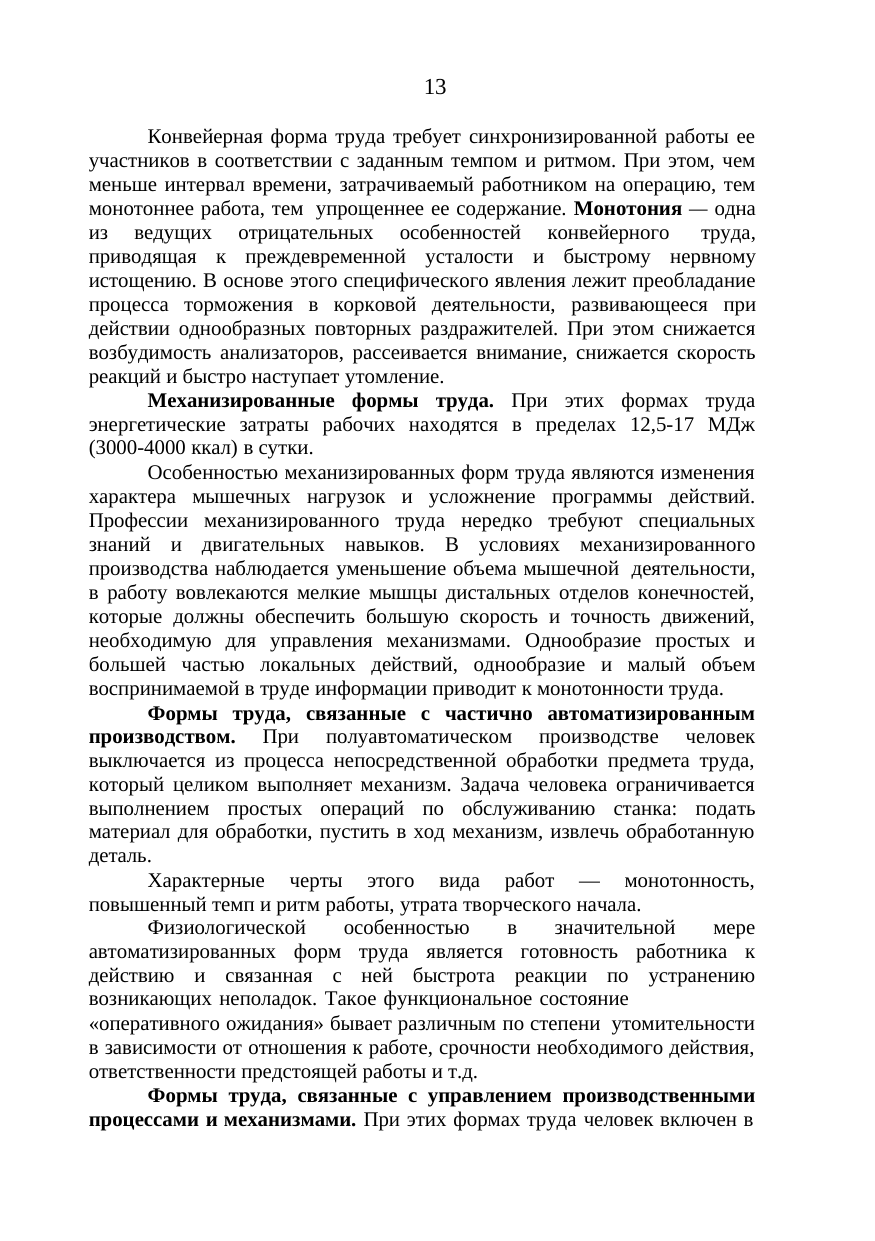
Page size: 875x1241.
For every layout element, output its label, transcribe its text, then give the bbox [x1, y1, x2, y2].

text Формы труда, связанные с управлением производственными процессами и механизмами. При этих формах труда человек включен в [88, 1084, 755, 1131]
text Механизированные формы труда. При этих формах труда энергетические затраты рабочих находятся в пределах 12,5-17 МДж (3000-4000 ккал) в сутки. [88, 388, 755, 459]
text Особенностью механизированных форм труда являются изменения характера мышечных нагрузок и усложнение программы действий. Профессии механизированного труда нередко требуют специальных знаний и двигательных навыков. В условиях механизированного производства наблюдается уменьшение объема мышечной деятельности, в работу вовлекаются мелкие мышцы дистальных отделов конечностей, которые должны обеспечить большую скорость и точность движений, необходимую для управления механизмами. Однообразие простых и большей частью локальных действий, однообразие и малый объем воспринимаемой в труде информации приводит к монотонности труда. [88, 459, 755, 700]
text Характерные черты этого вида работ — монотонность, повышенный темп и ритм работы, утрата творческого начала. [88, 867, 754, 916]
text «оперативного ожидания» бывает различным по степени утомительности в зависимости от отношения к работе, срочности необходимого действия, ответственности предстоящей работы и т.д. [88, 1011, 755, 1083]
text Формы труда, связанные с частично автоматизированным производством. При полуавтоматическом производстве человек выключается из процесса непосредственной обработки предмета труда, который целиком выполняет механизм. Задача человека ограничивается выполнением простых операций по обслуживанию станка: подать материал для обработки, пустить в ход механизм, извлечь обработанную деталь. [88, 701, 755, 867]
text Конвейерная форма труда требует синхронизированной работы ее участников в соответствии с заданным темпом и ритмом. При этом, чем меньше интервал времени, затрачиваемый работником на операцию, тем монотоннее работа, тем упрощеннее ее содержание. Монотония — одна из ведущих отрицательных особенностей конвейерного труда, приводящая к преждевременной усталости и быстрому нервному истощению. В основе этого специфического явления лежит преобладание процесса торможения в корковой деятельности, развивающееся при действии однообразных повторных раздражителей. При этом снижается возбудимость анализаторов, рассеивается внимание, снижается скорость реакций и быстро наступает утомление. [88, 124, 756, 388]
text Физиологической особенностью в значительной мере автоматизированных форм труда является готовность работника к действию и связанная с ней быстрота реакции по устранению возникающих неполадок. Такое функциональное состояние [88, 916, 755, 1010]
